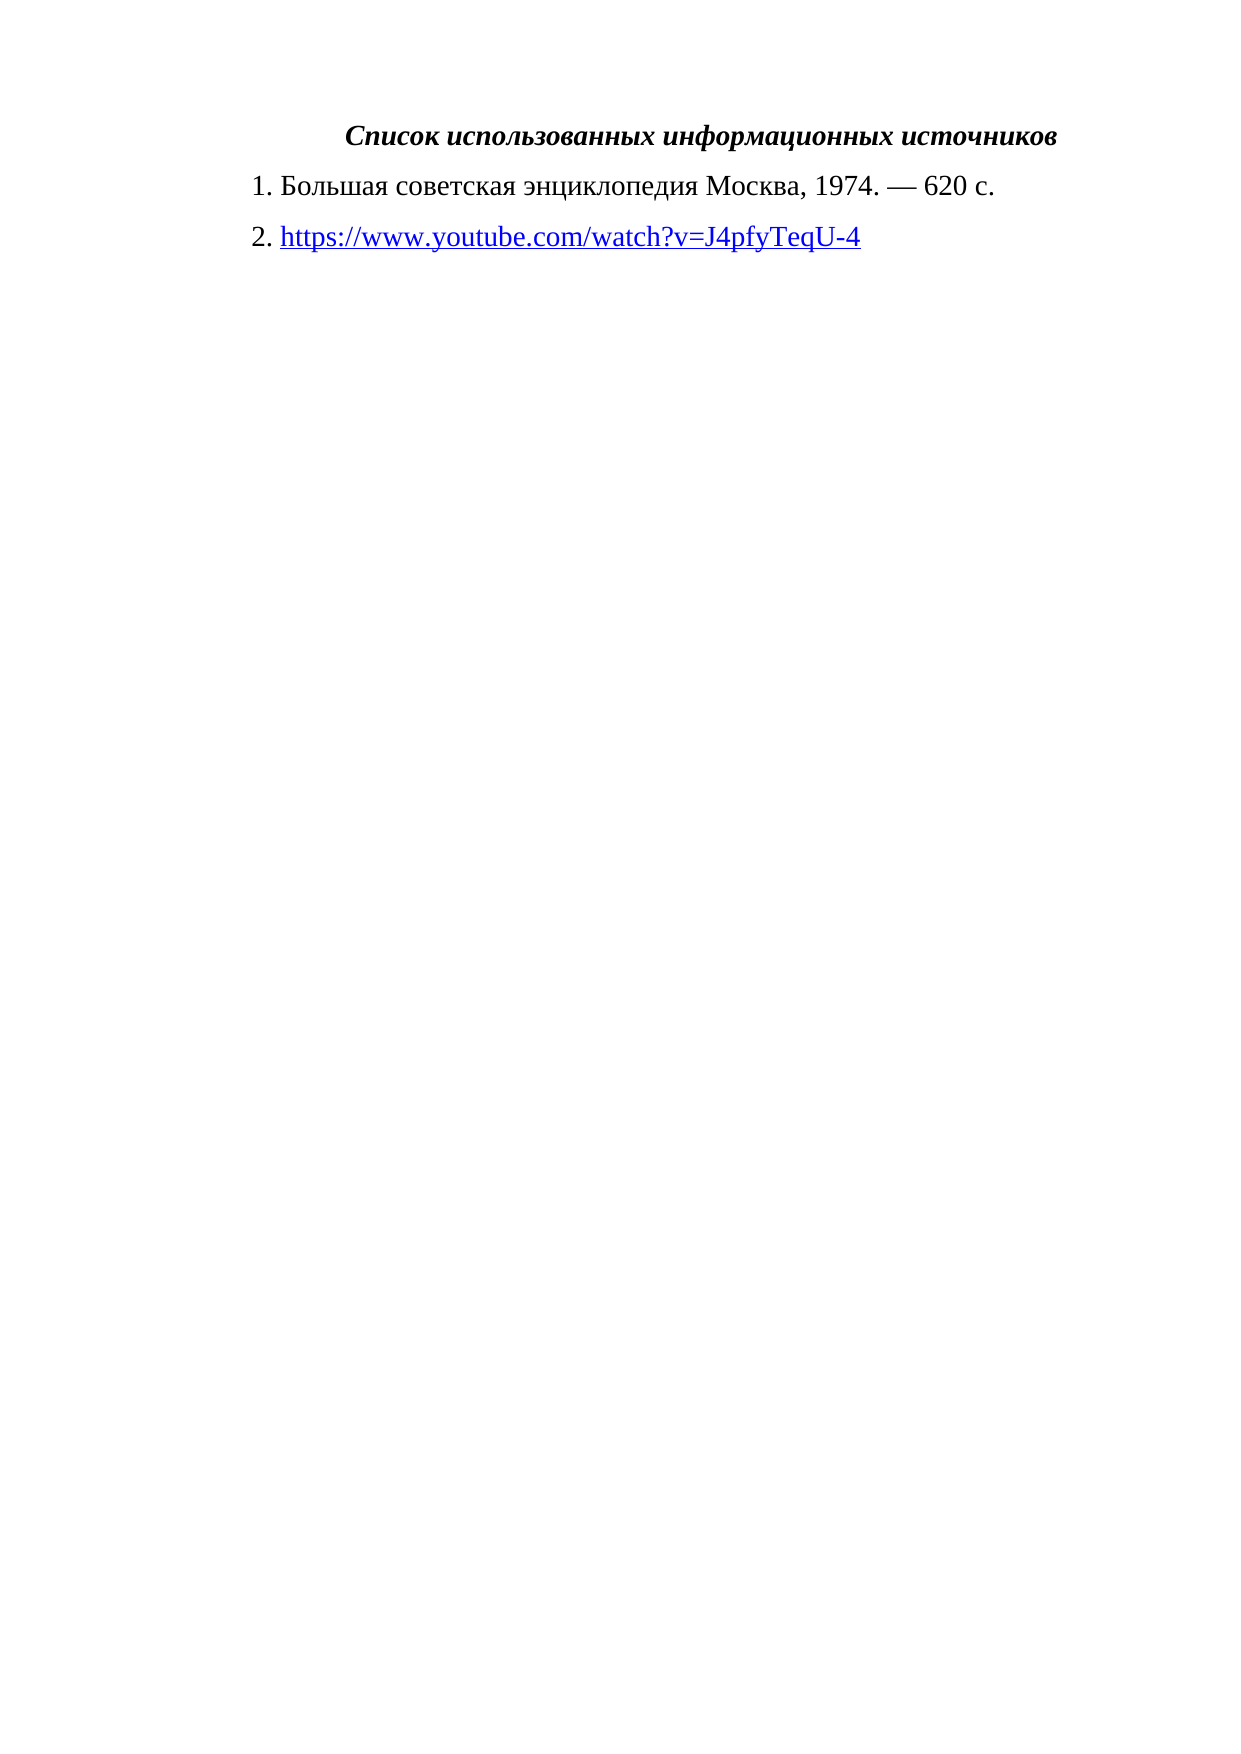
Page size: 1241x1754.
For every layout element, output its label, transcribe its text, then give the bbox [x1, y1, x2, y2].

text 2. https://www.youtube.com/watch?v=J4pfyTeqU-4 [177, 219, 1152, 252]
text Список использованных информационных источников [177, 118, 1152, 152]
text 1. Большая советская энциклопедия Москва, 1974. — 620 с. [177, 168, 1152, 202]
